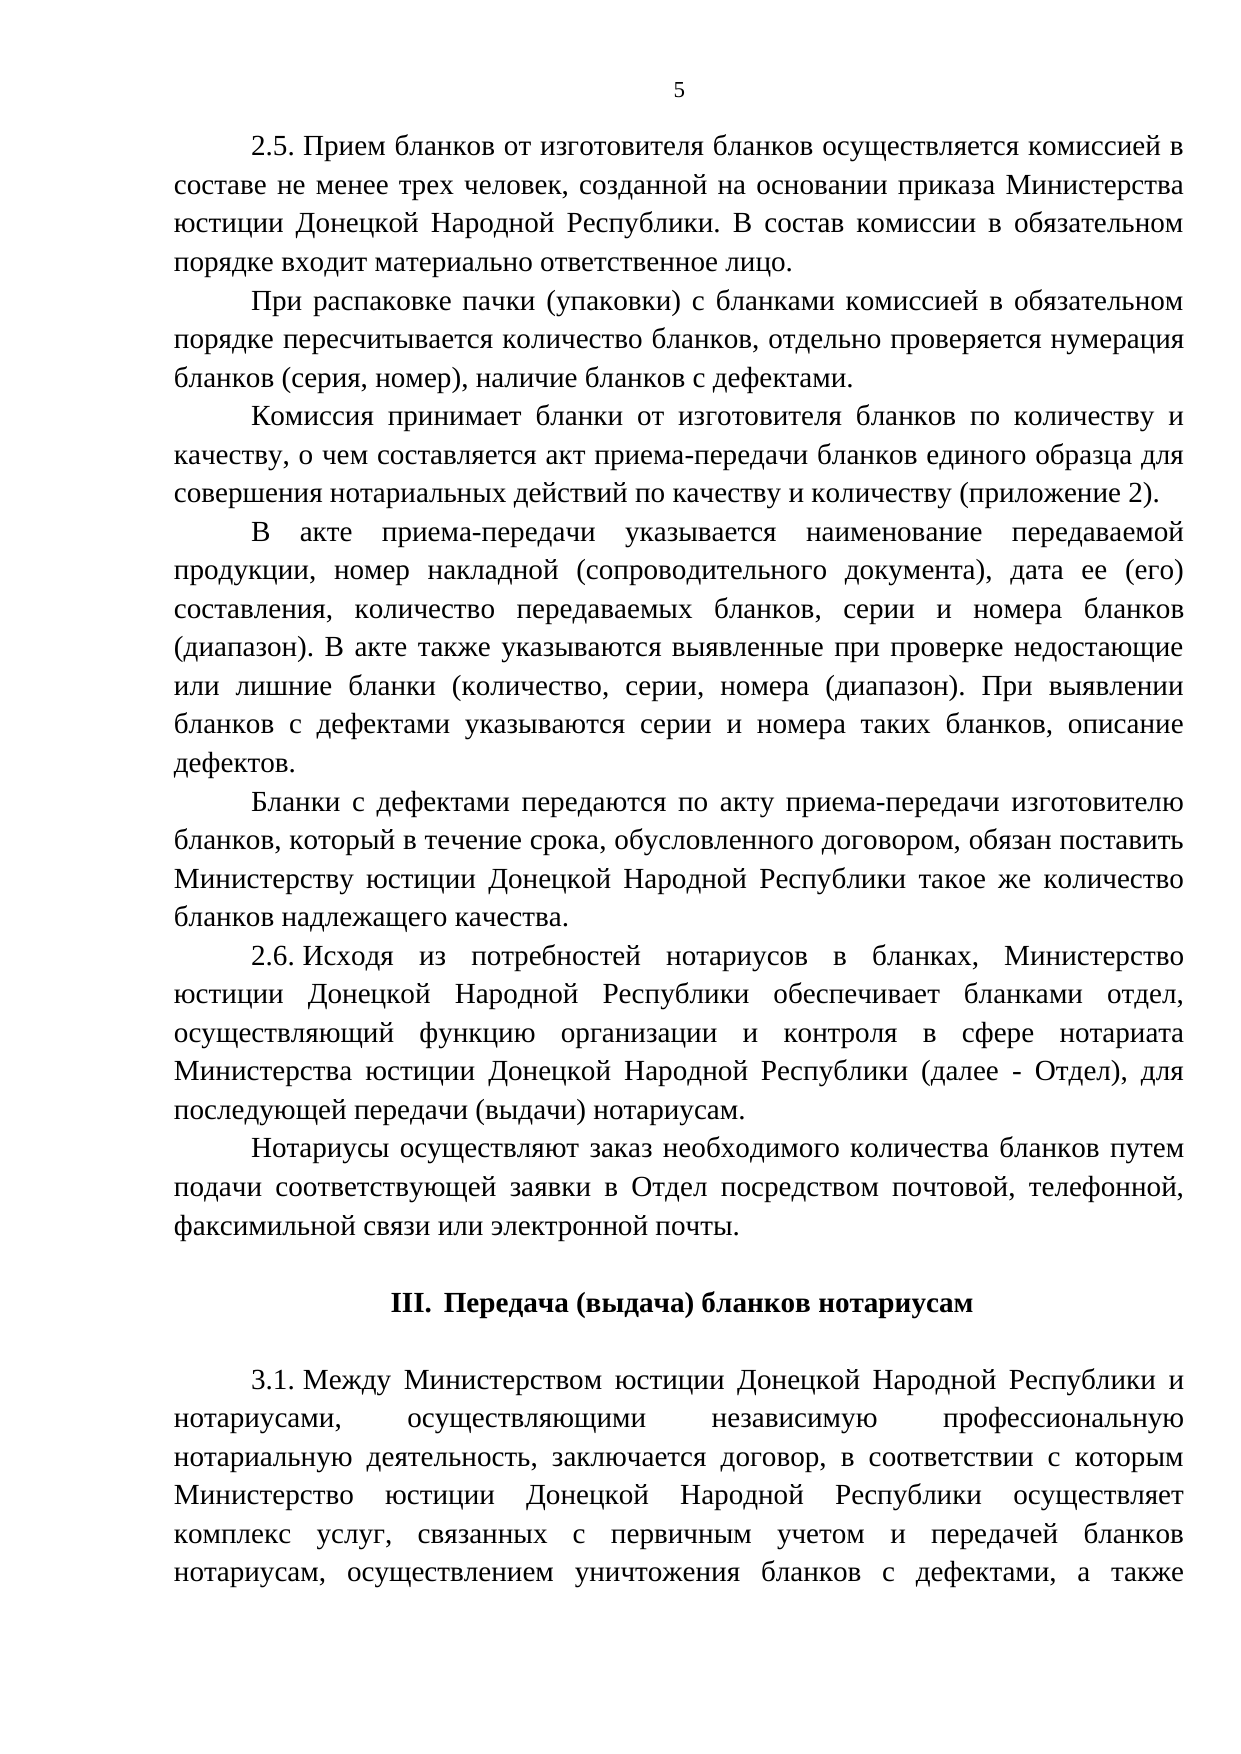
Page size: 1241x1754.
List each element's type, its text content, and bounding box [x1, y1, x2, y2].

text При распаковке пачки (упаковки) с бланками комиссией в обязательном порядке пересчитывается количество бланков, отдельно проверяется нумерация бланков (серия, номер), наличие бланков с дефектами. [174, 283, 1185, 393]
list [174, 1362, 1185, 1588]
text Комиссия принимает бланки от изготовителя бланков по количеству и качеству, о чем составляется акт приема-передачи бланков единого образца для совершения нотариальных действий по качеству и количеству (приложение 2). [174, 398, 1185, 509]
list Исходя из потребностей нотариусов в бланках, Министерство юстиции Донецкой Народной Республики обеспечивает бланками отдел, осуществляющий функцию организации и контроля в сфере нотариата Министерства юстиции Донецкой Народной Республики (далее - Отдел), для последующей передачи (выдачи) нотариусам. [174, 938, 1185, 1126]
list Прием бланков от изготовителя бланков осуществляется комиссией в составе не менее трех человек, созданной на основании приказа Министерства юстиции Донецкой Народной Республики. В состав комиссии в обязательном порядке входит материально ответственное лицо. [174, 128, 1185, 278]
text Бланки с дефектами передаются по акту приема-передачи изготовителю бланков, который в течение срока, обусловленного договором, обязан поставить Министерству юстиции Донецкой Народной Республики такое же количество бланков надлежащего качества. [174, 784, 1185, 933]
list Передача (выдача) бланков нотариусам [390, 1285, 1185, 1318]
text В акте приема-передачи указывается наименование передаваемой продукции, номер накладной (сопроводительного документа), дата ее (его) составления, количество передаваемых бланков, серии и номера бланков (диапазон). В акте также указываются выявленные при проверке недостающие или лишние бланки (количество, серии, номера (диапазон). При выявлении бланков с дефектами указываются серии и номера таких бланков, описание дефектов. [174, 514, 1185, 779]
text Нотариусы осуществляют заказ необходимого количества бланков путем подачи соответствующей заявки в Отдел посредством почтовой, телефонной, факсимильной связи или электронной почты. [174, 1131, 1185, 1241]
